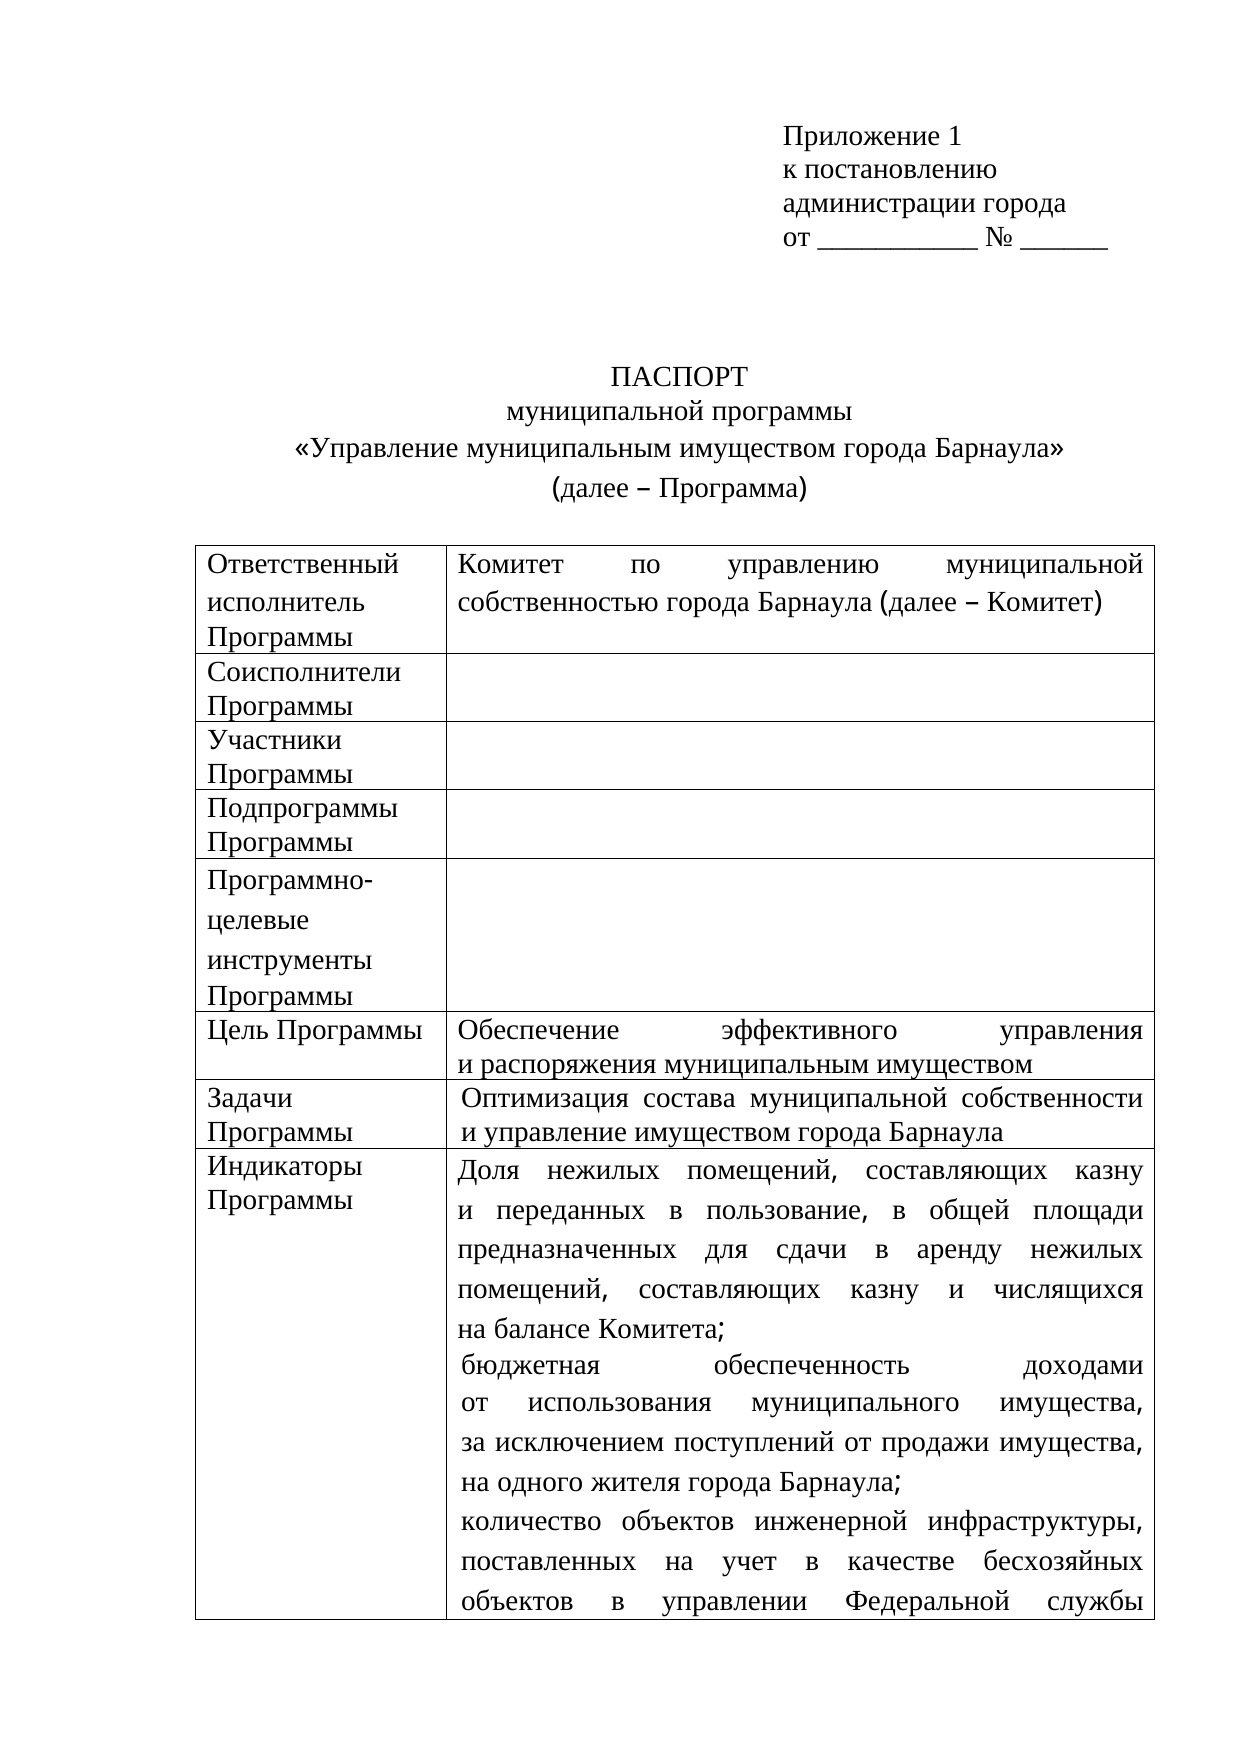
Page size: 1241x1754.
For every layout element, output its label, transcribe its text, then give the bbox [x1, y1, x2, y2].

table_cell Участники Программы [196, 722, 446, 789]
table_header Комитет по управлению муниципальной собственностью города Барнаула (далее – Комитет) [447, 546, 1154, 653]
table_cell Оптимизация состава муниципальной собственности и управление имуществом города Барнаула [447, 1080, 1154, 1147]
text от ___________ № ______ [783, 219, 1152, 252]
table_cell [447, 1149, 1154, 1618]
table_cell Подпрограммы Программы [196, 790, 446, 857]
table_cell [447, 722, 1154, 789]
table_cell Цель Программы [196, 1012, 446, 1079]
text (далее – Программа) [207, 466, 1152, 506]
table_cell Соисполнители Программы [196, 654, 446, 721]
table_cell [447, 859, 1154, 1011]
text Приложение 1 [783, 118, 1152, 152]
text «Управление муниципальным имуществом города Барнаула» [207, 426, 1152, 466]
table_cell Обеспечение эффективного управления и распоряжения муниципальным имуществом [447, 1012, 1154, 1079]
table_cell [447, 654, 1154, 721]
table_cell [447, 790, 1154, 857]
text к постановлению [783, 152, 1152, 185]
text муниципальной программы [207, 393, 1152, 426]
table_header Ответственный исполнитель Программы [196, 546, 446, 653]
table_cell Программно-целевые инструменты Программы [196, 859, 446, 1011]
text ПАСПОРТ [207, 359, 1152, 393]
text администрации города [783, 185, 1152, 219]
table_cell Задачи Программы [196, 1080, 446, 1147]
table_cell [196, 1149, 446, 1618]
